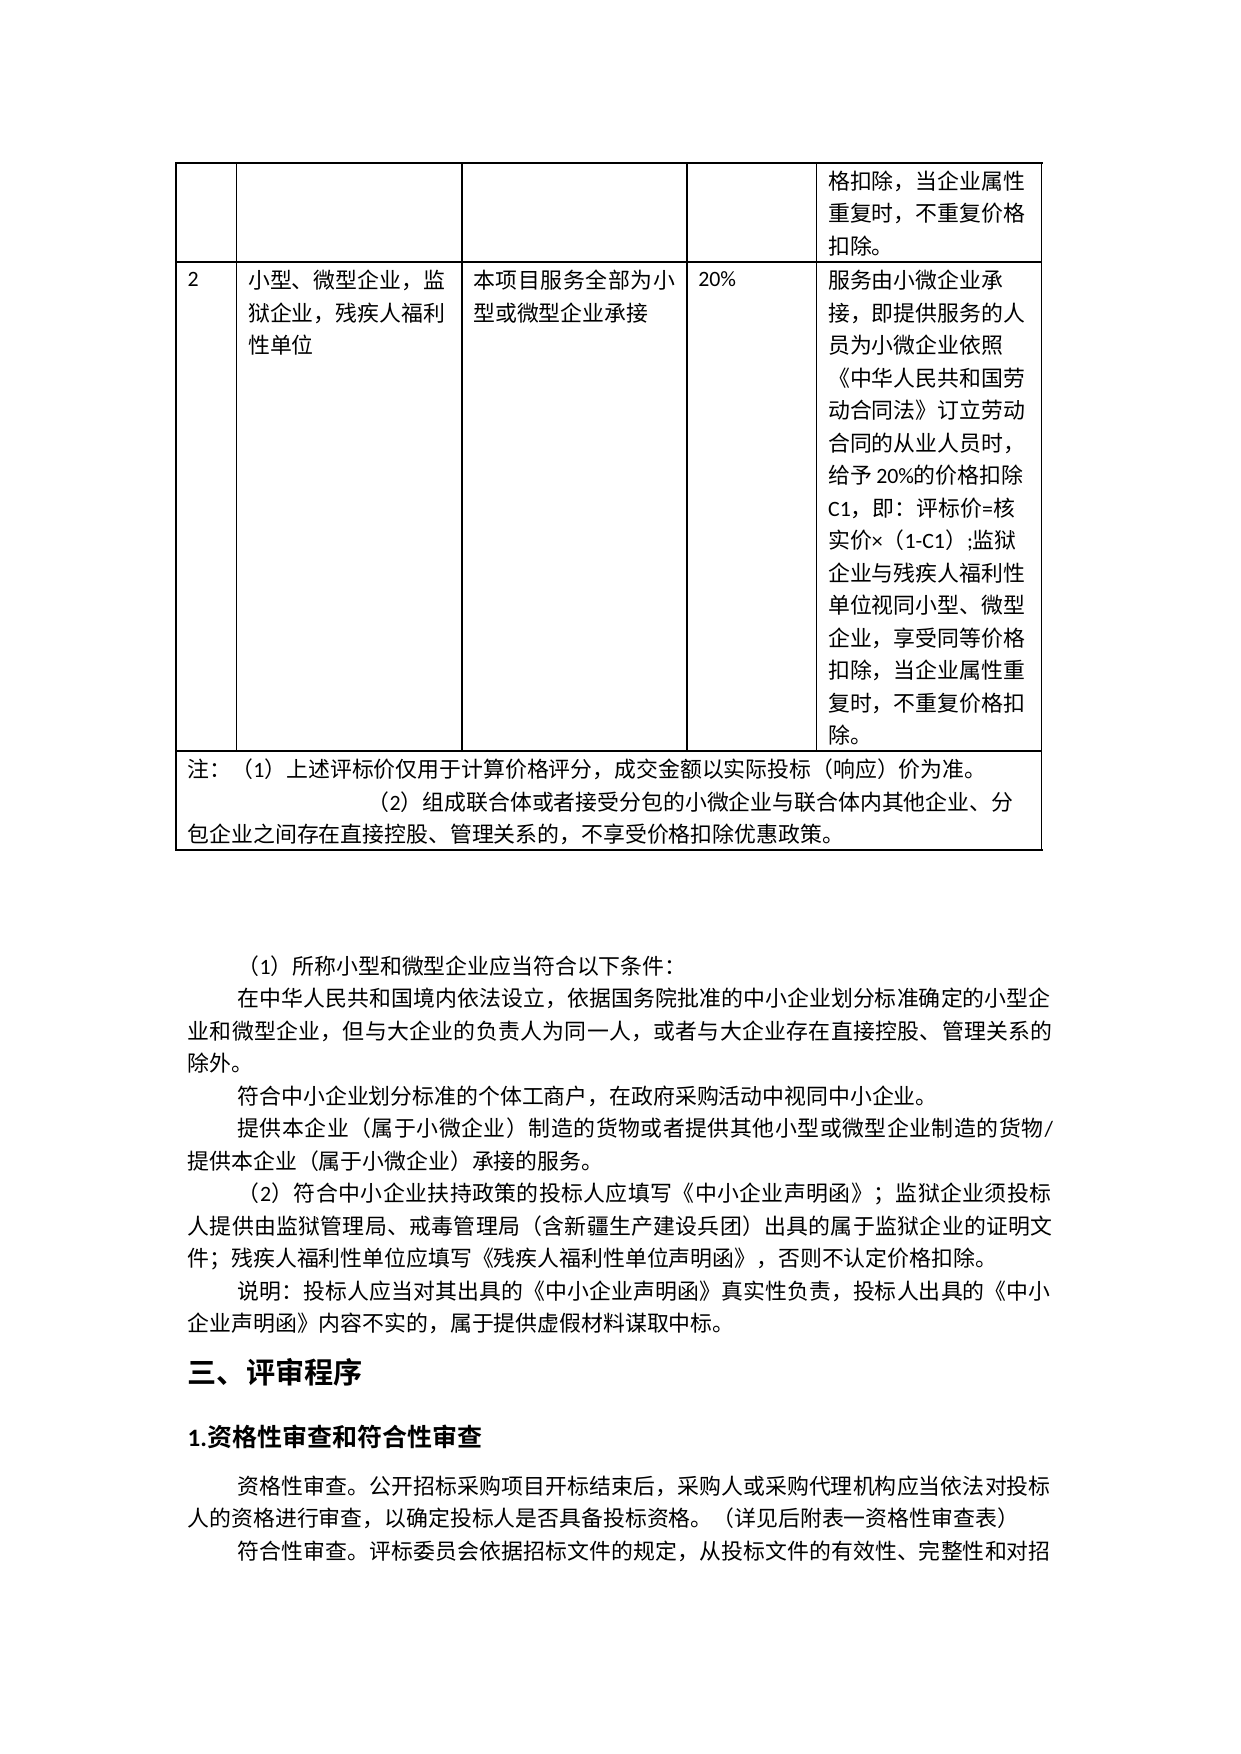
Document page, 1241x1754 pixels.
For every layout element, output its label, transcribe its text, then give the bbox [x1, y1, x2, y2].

table_cell 小型、微型企业，监狱企业，残疾人福利性单位 [237, 263, 461, 750]
text 在中华人民共和国境内依法设立，依据国务院批准的中小企业划分标准确定的小型企业和微型企业，但与大企业的负责人为同一人，或者与大企业存在直接控股、管理关系的除外。 [187, 981, 1053, 1078]
text 资格性审查。公开招标采购项目开标结束后，采购人或采购代理机构应当依法对投标人的资格进行审查，以确定投标人是否具备投标资格。（详见后附表一资格性审查表） [187, 1468, 1053, 1533]
table_cell 本项目服务全部为小型或微型企业承接 [463, 263, 686, 750]
text （1）所称小型和微型企业应当符合以下条件： [187, 948, 1053, 981]
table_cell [237, 164, 461, 261]
text （2）符合中小企业扶持政策的投标人应填写《中小企业声明函》；监狱企业须投标人提供由监狱管理局、戒毒管理局（含新疆生产建设兵团）出具的属于监狱企业的证明文件；残疾人福利性单位应填写《残疾人福利性单位声明函》，否则不认定价格扣除。 [187, 1176, 1053, 1273]
table_cell 1 [177, 164, 236, 261]
table_cell 注：（1）上述评标价仅用于计算价格评分，成交金额以实际投标（响应）价为准。 （2）组成联合体或者接受分包的小微企业与联合体内其他企业、分包企业之间存在直接控股、管理关系的，不享受价格扣除优惠政策。 [177, 752, 1041, 849]
text 说明：投标人应当对其出具的《中小企业声明函》真实性负责，投标人出具的《中小企业声明函》内容不实的，属于提供虚假材料谋取中标。 [187, 1273, 1053, 1338]
text 1.资格性审查和符合性审查 [187, 1403, 1053, 1468]
table_cell 6% [688, 164, 816, 261]
table_cell 20% [688, 263, 816, 750]
table_cell 服务由小微企业承接，即提供服务的人员为小微企业依照《中华人民共和国劳动合同法》订立劳动合同的从业人员时，给予20%的价格扣除C1，即：评标价=核实价×（1-C1）;监狱企业与残疾人福利性单位视同小型、微型企业，享受同等价格扣除，当企业属性重复时，不重复价格扣除。 [817, 263, 1041, 750]
text 提供本企业（属于小微企业）制造的货物或者提供其他小型或微型企业制造的货物/提供本企业（属于小微企业）承接的服务。 [187, 1111, 1053, 1176]
text 三、评审程序 [187, 1338, 1053, 1403]
text 符合中小企业划分标准的个体工商户，在政府采购活动中视同中小企业。 [187, 1078, 1053, 1111]
table_cell 2 [177, 263, 236, 750]
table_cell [817, 164, 1041, 261]
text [187, 1533, 1053, 1566]
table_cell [463, 164, 686, 261]
